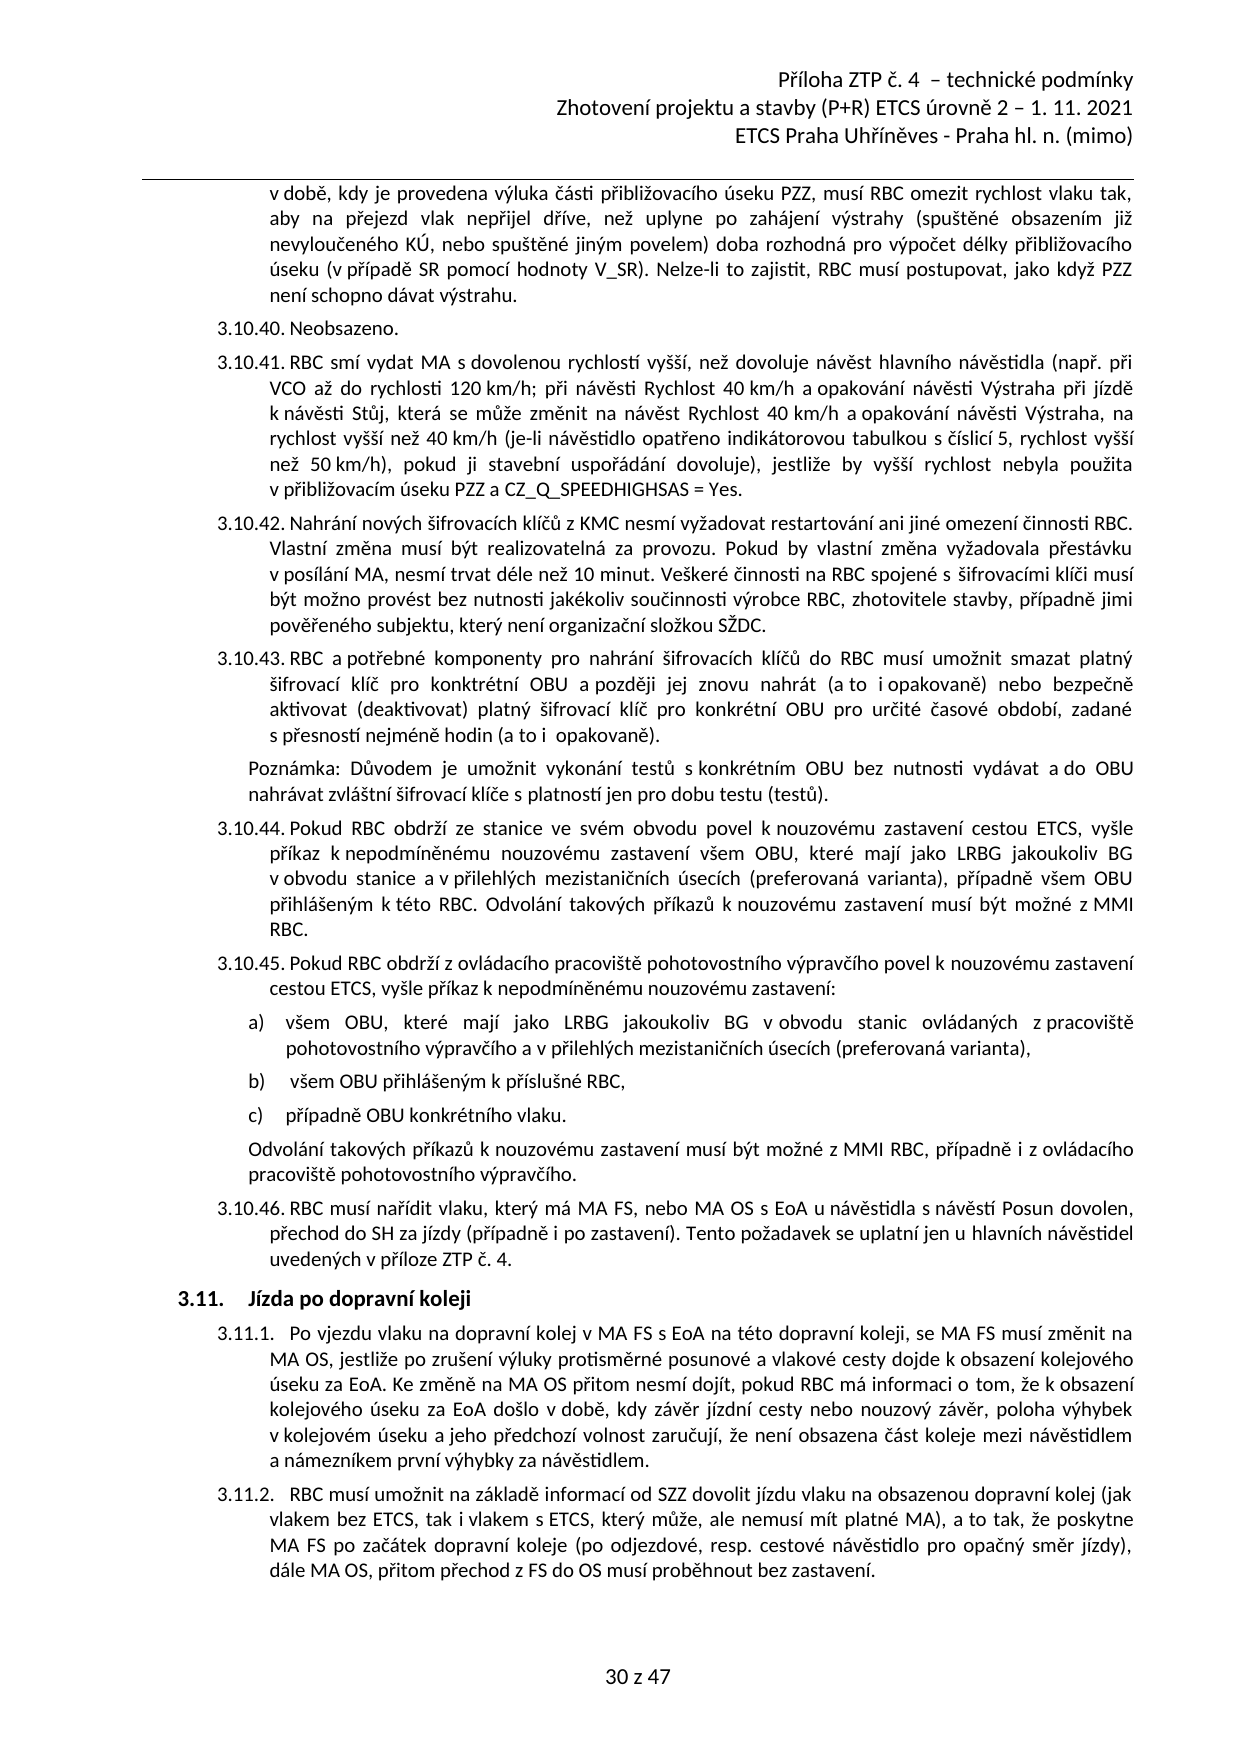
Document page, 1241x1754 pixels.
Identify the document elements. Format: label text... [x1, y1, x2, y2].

text Po vjezdu vlaku na dopravní kolej v MA FS s EoA na této dopravní koleji, se MA FS musí změnit na MA OS, jestliže po zrušení výluky protisměrné posunové a vlakové cesty dojde k obsazení kolejového úseku za EoA. Ke změně na MA OS přitom nesmí dojít, pokud RBC má informaci o tom, že k obsazení kolejového úseku za EoA došlo v době, kdy závěr jízdní cesty nebo nouzový závěr, poloha výhybek v kolejovém úseku a jeho předchozí volnost zaručují, že není obsazena část koleje mezi návěstidlem a námezníkem první výhybky za návěstidlem. [217, 1320, 1134, 1473]
list všem OBU přihlášeným k příslušné RBC, [248, 1068, 1134, 1094]
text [217, 180, 1134, 307]
text Nahrání nových šifrovacích klíčů z KMC nesmí vyžadovat restartování ani jiné omezení činnosti RBC. Vlastní změna musí být realizovatelná za provozu. Pokud by vlastní změna vyžadovala přestávku v posílání MA, nesmí trvat déle než 10 minut. Veškeré činnosti na RBC spojené s šifrovacími klíči musí být možno provést bez nutnosti jakékoliv součinnosti výrobce RBC, zhotovitele stavby, případně jimi pověřeného subjektu, který není organizační složkou SŽDC. [217, 510, 1134, 637]
text RBC musí umožnit na základě informací od SZZ dovolit jízdu vlaku na obsazenou dopravní kolej (jak vlakem bez ETCS, tak i vlakem s ETCS, který může, ale nemusí mít platné MA), a to tak, že poskytne MA FS po začátek dopravní koleje (po odjezdové, resp. cestové návěstidlo pro opačný směr jízdy), dále MA OS, přitom přechod z FS do OS musí proběhnout bez zastavení. [217, 1481, 1134, 1583]
list případně OBU konkrétního vlaku. [248, 1102, 1134, 1128]
text Jízda po dopravní koleji [177, 1284, 1134, 1312]
text RBC musí nařídit vlaku, který má MA FS, nebo MA OS s EoA u návěstidla s návěstí Posun dovolen, přechod do SH za jízdy (případně i po zastavení). Tento požadavek se uplatní jen u hlavních návěstidel uvedených v příloze ZTP č. 4. [217, 1195, 1134, 1271]
list všem OBU, které mají jako LRBG jakoukoliv BG v obvodu stanic ovládaných z pracoviště pohotovostního výpravčího a v přilehlých mezistaničních úsecích (preferovaná varianta), [248, 1009, 1134, 1060]
text Neobsazeno. [217, 316, 1134, 341]
text Pokud RBC obdrží ze stanice ve svém obvodu povel k nouzovému zastavení cestou ETCS, vyšle příkaz k nepodmíněnému nouzovému zastavení všem OBU, které mají jako LRBG jakoukoliv BG v obvodu stanice a v přilehlých mezistaničních úsecích (preferovaná varianta), případně všem OBU přihlášeným k této RBC. Odvolání takových příkazů k nouzovému zastavení musí být možné z MMI RBC. [217, 815, 1134, 942]
text Pokud RBC obdrží z ovládacího pracoviště pohotovostního výpravčího povel k nouzovému zastavení cestou ETCS, vyšle příkaz k nepodmíněnému nouzovému zastavení: [217, 950, 1134, 1001]
text Poznámka: Důvodem je umožnit vykonání testů s konkrétním OBU bez nutnosti vydávat a do OBU nahrávat zvláštní šifrovací klíče s platností jen pro dobu testu (testů). [248, 756, 1134, 806]
text RBC smí vydat MA s dovolenou rychlostí vyšší, než dovoluje návěst hlavního návěstidla (např. při VCO až do rychlosti 120 km/h; při návěsti Rychlost 40 km/h a opakování návěsti Výstraha při jízdě k návěsti Stůj, která se může změnit na návěst Rychlost 40 km/h a opakování návěsti Výstraha, na rychlost vyšší než 40 km/h (je-li návěstidlo opatřeno indikátorovou tabulkou s číslicí 5, rychlost vyšší než 50 km/h), pokud ji stavební uspořádání dovoluje), jestliže by vyšší rychlost nebyla použita v přibližovacím úseku PZZ a CZ_Q_SPEEDHIGHSAS = Yes. [217, 349, 1134, 502]
text RBC a potřebné komponenty pro nahrání šifrovacích klíčů do RBC musí umožnit smazat platný šifrovací klíč pro konktrétní OBU a později jej znovu nahrát (a to i opakovaně) nebo bezpečně aktivovat (deaktivovat) platný šifrovací klíč pro konkrétní OBU pro určité časové období, zadané s přesností nejméně hodin (a to i opakovaně). [217, 646, 1134, 747]
text Odvolání takových příkazů k nouzovému zastavení musí být možné z MMI RBC, případně i z ovládacího pracoviště pohotovostního výpravčího. [248, 1136, 1134, 1187]
